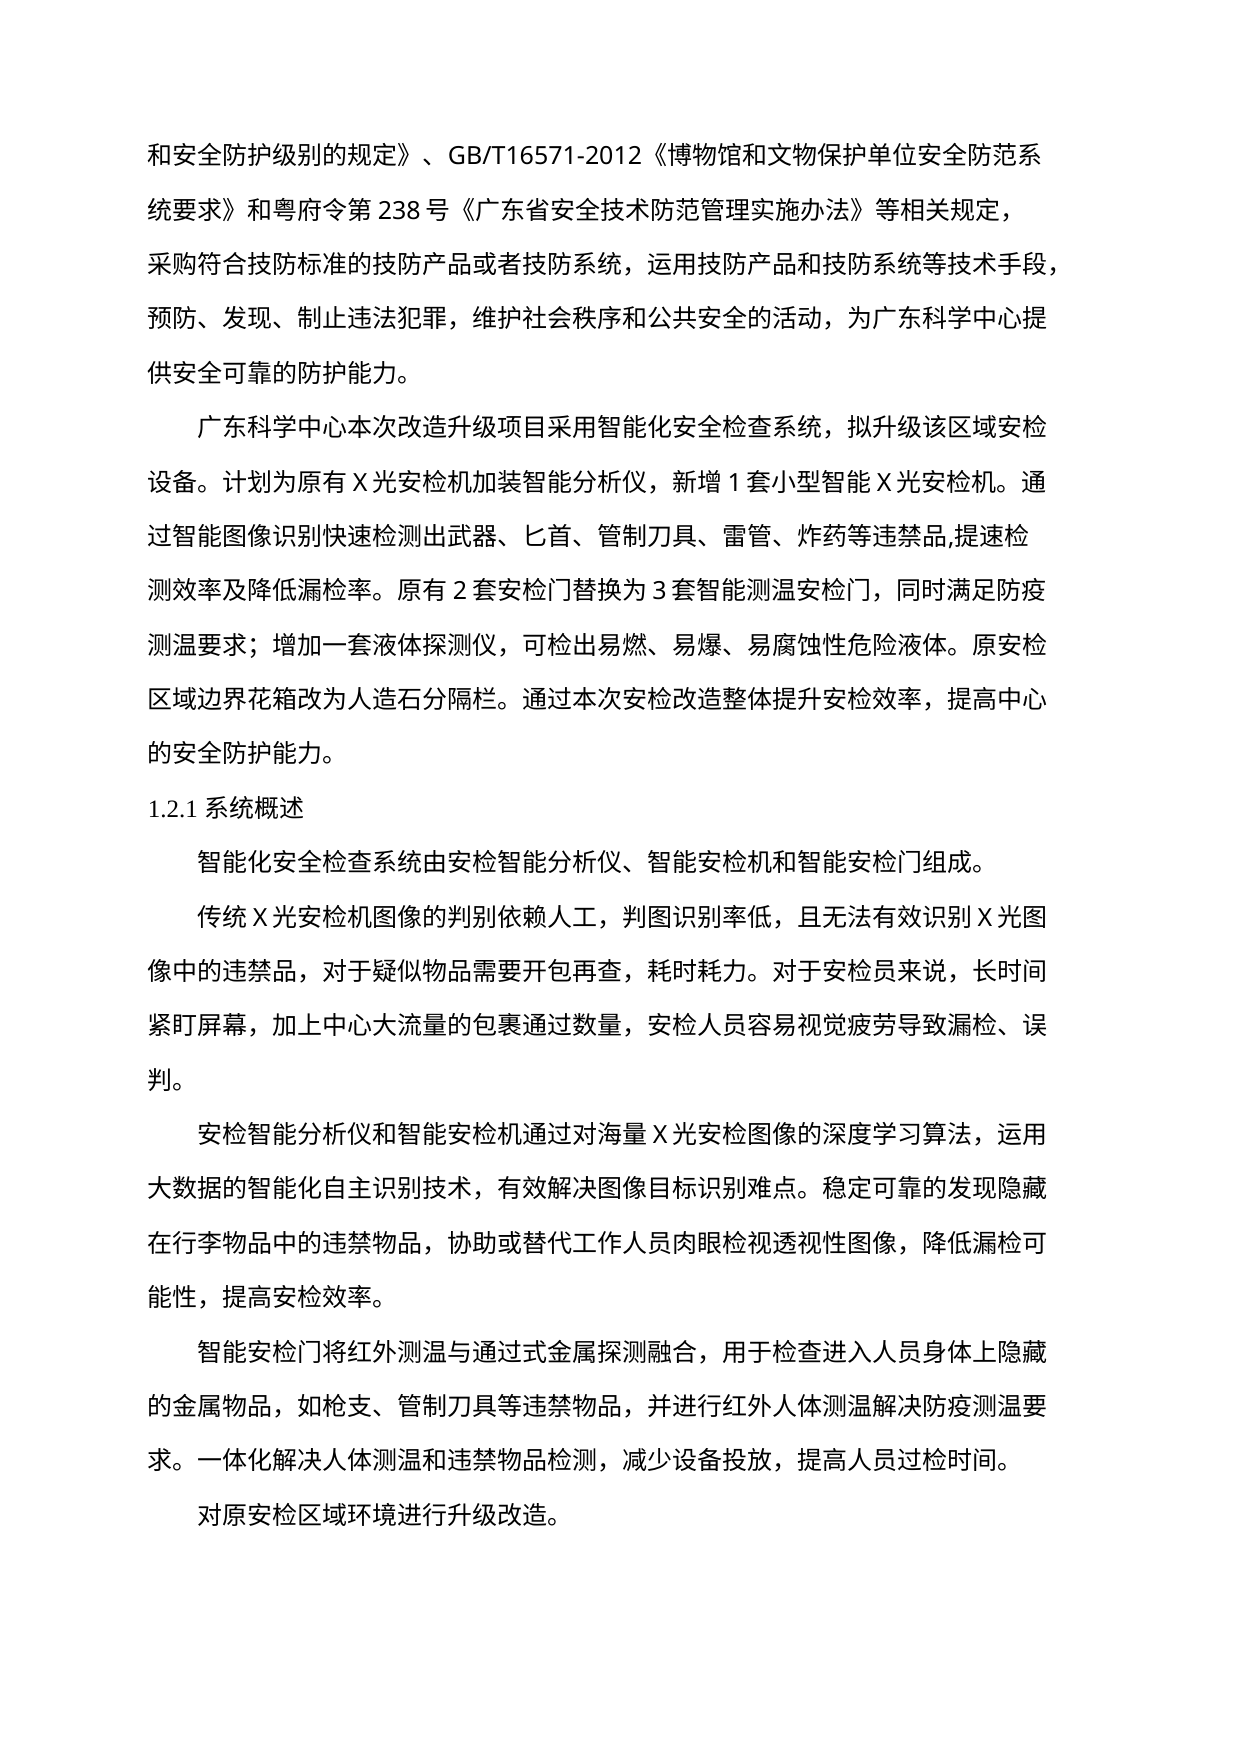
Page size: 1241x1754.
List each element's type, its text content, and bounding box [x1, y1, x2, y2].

text 广东科学中心本次改造升级项目采用智能化安全检查系统，拟升级该区域安检设备。计划为原有X光安检机加装智能分析仪，新增1套小型智能X光安检机。通过智能图像识别快速检测出武器、匕首、管制刀具、雷管、炸药等违禁品,提速检测效率及降低漏检率。原有2套安检门替换为3套智能测温安检门，同时满足防疫测温要求；增加一套液体探测仪，可检出易燃、易爆、易腐蚀性危险液体。原安检区域边界花箱改为人造石分隔栏。通过本次安检改造整体提升安检效率，提高中心的安全防护能力。 [148, 408, 1048, 770]
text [148, 136, 1048, 389]
text 对原安检区域环境进行升级改造。 [148, 1495, 1048, 1531]
text 智能化安全检查系统由安检智能分析仪、智能安检机和智能安检门组成。 [148, 843, 1048, 879]
subtitle 1.2.1 系统概述 [148, 788, 1048, 824]
text 安检智能分析仪和智能安检机通过对海量X光安检图像的深度学习算法，运用大数据的智能化自主识别技术，有效解决图像目标识别难点。稳定可靠的发现隐藏在行李物品中的违禁物品，协助或替代工作人员肉眼检视透视性图像，降低漏检可能性，提高安检效率。 [148, 1114, 1048, 1314]
text 传统X光安检机图像的判别依赖人工，判图识别率低，且无法有效识别X光图像中的违禁品，对于疑似物品需要开包再查，耗时耗力。对于安检员来说，长时间紧盯屏幕，加上中心大流量的包裹通过数量，安检人员容易视觉疲劳导致漏检、误判。 [148, 897, 1048, 1096]
text 智能安检门将红外测温与通过式金属探测融合，用于检查进入人员身体上隐藏的金属物品，如枪支、管制刀具等违禁物品，并进行红外人体测温解决防疫测温要求。一体化解决人体测温和违禁物品检测，减少设备投放，提高人员过检时间。 [148, 1332, 1048, 1477]
